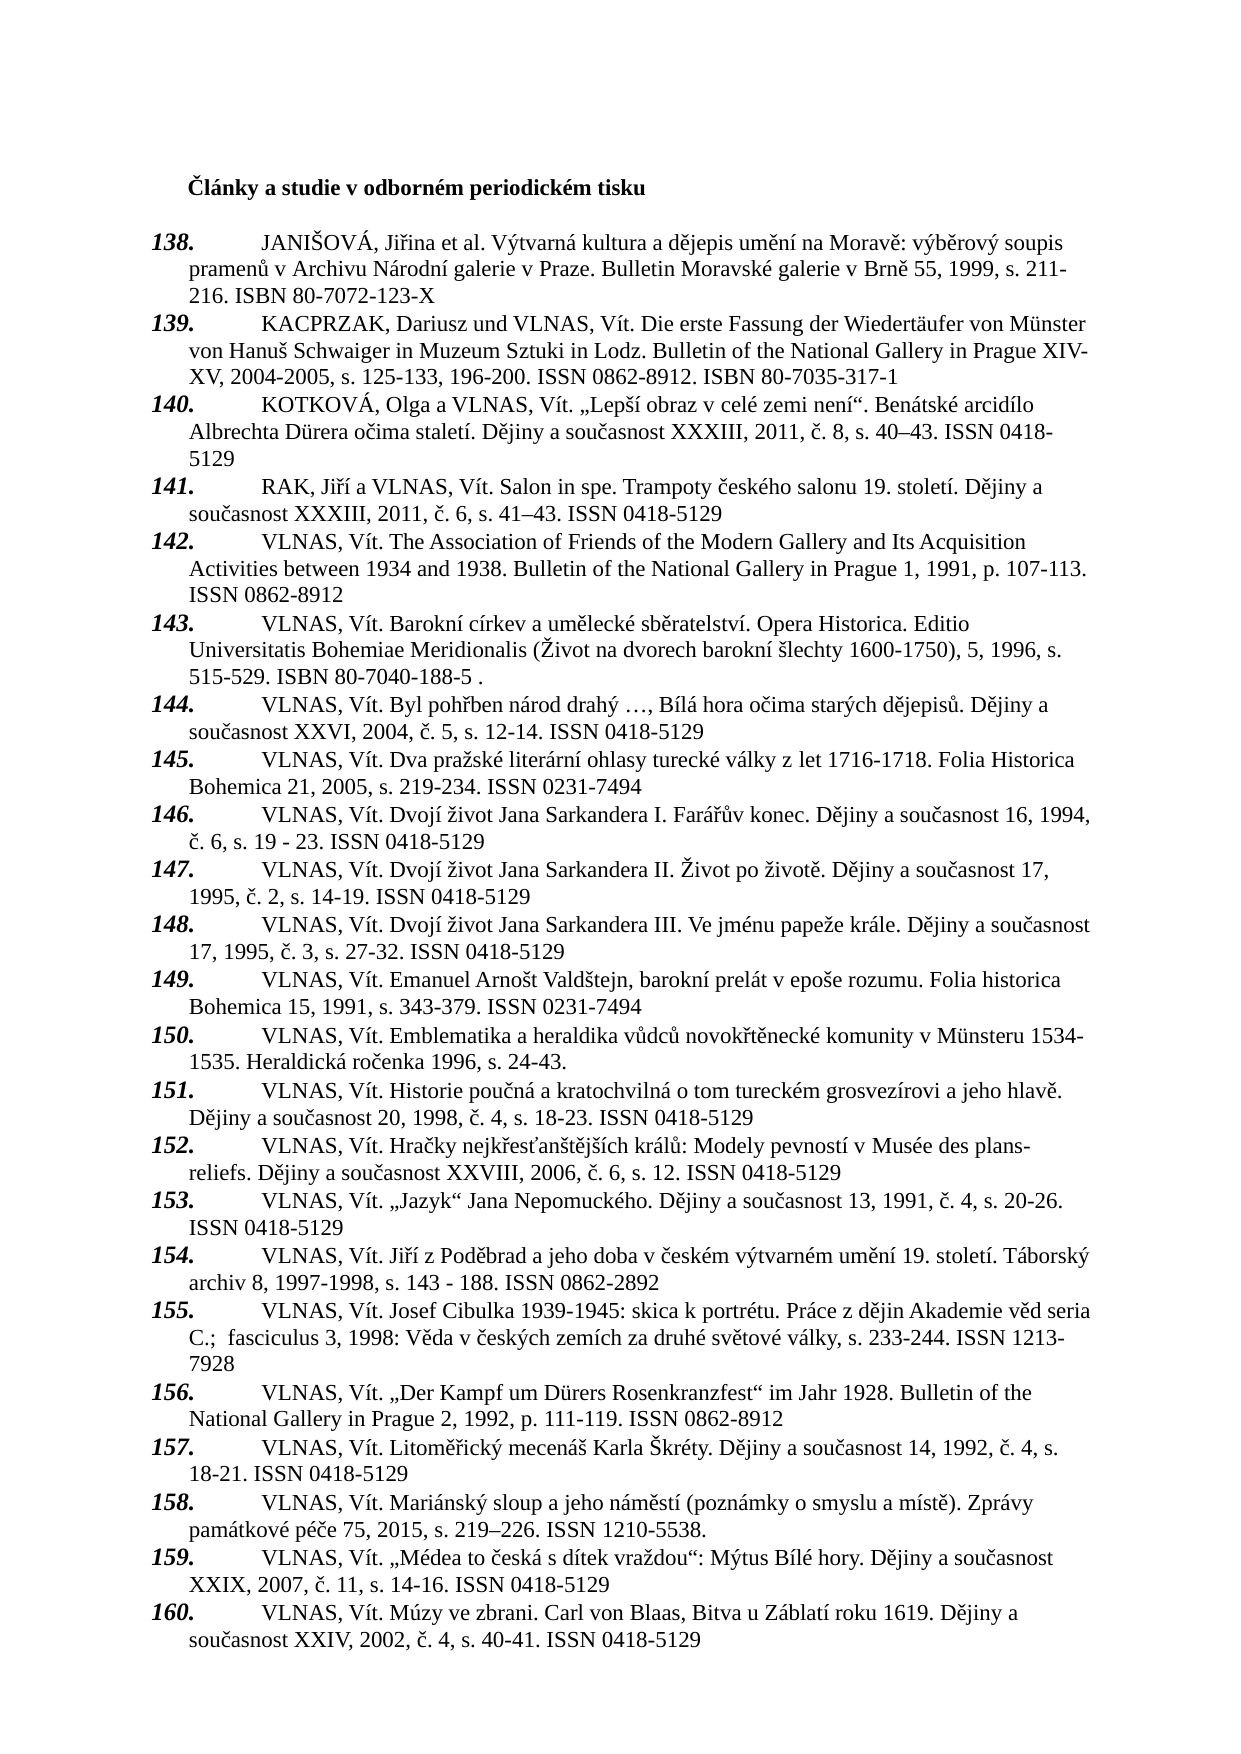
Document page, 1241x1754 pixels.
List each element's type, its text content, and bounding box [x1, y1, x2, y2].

list VLNAS, Vít. Emanuel Arnošt Valdštejn, barokní prelát v epoše rozumu. Folia historica Bohemica 15, 1991, s. 343-379. ISSN 0231-7494 [151, 964, 1093, 1020]
list VLNAS, Vít. Barokní církev a umělecké sběratelství. Opera Historica. Editio Universitatis Bohemiae Meridionalis (Život na dvorech barokní šlechty 1600-1750), 5, 1996, s. 515-529. ISBN 80-7040-188-5 . [151, 608, 1093, 689]
list VLNAS, Vít. Jiří z Poděbrad a jeho doba v českém výtvarném umění 19. století. Táborský archiv 8, 1997-1998, s. 143 - 188. ISSN 0862-2892 [151, 1240, 1093, 1295]
list VLNAS, Vít. Emblematika a heraldika vůdců novokřtěnecké komunity v Münsteru 1534-1535. Heraldická ročenka 1996, s. 24-43. [151, 1020, 1093, 1075]
list VLNAS, Vít. „Der Kampf um Dürers Rosenkranzfest“ im Jahr 1928. Bulletin of the National Gallery in Prague 2, 1992, p. 111-119. ISSN 0862-8912 [151, 1377, 1093, 1432]
list KACPRZAK, Dariusz und VLNAS, Vít. Die erste Fassung der Wiedertäufer von Münster von Hanuš Schwaiger in Muzeum Sztuki in Lodz. Bulletin of the National Gallery in Prague XIV-XV, 2004-2005, s. 125-133, 196-200. ISSN 0862-8912. ISBN 80-7035-317-1 [151, 308, 1093, 389]
list VLNAS, Vít. Dva pražské literární ohlasy turecké války z let 1716-1718. Folia Historica Bohemica 21, 2005, s. 219-234. ISSN 0231-7494 [151, 744, 1093, 799]
list VLNAS, Vít. Hračky nejkřesťanštějších králů: Modely pevností v Musée des plans-reliefs. Dějiny a současnost XXVIII, 2006, č. 6, s. 12. ISSN 0418-5129 [151, 1130, 1093, 1185]
list VLNAS, Vít. Historie poučná a kratochvilná o tom tureckém grosvezírovi a jeho hlavě. Dějiny a současnost 20, 1998, č. 4, s. 18-23. ISSN 0418-5129 [151, 1075, 1093, 1130]
list VLNAS, Vít. Dvojí život Jana Sarkandera II. Život po životě. Dějiny a současnost 17, 1995, č. 2, s. 14-19. ISSN 0418-5129 [151, 854, 1093, 909]
list JANIŠOVÁ, Jiřina et al. Výtvarná kultura a dějepis umění na Moravě: výběrový soupis pramenů v Archivu Národní galerie v Praze. Bulletin Moravské galerie v Brně 55, 1999, s. 211-216. ISBN 80-7072-123-X [151, 227, 1093, 308]
list VLNAS, Vít. „Médea to česká s dítek vraždou“: Mýtus Bílé hory. Dějiny a současnost XXIX, 2007, č. 11, s. 14-16. ISSN 0418-5129 [151, 1542, 1093, 1597]
list RAK, Jiří a VLNAS, Vít. Salon in spe. Trampoty českého salonu 19. století. Dějiny a současnost XXXIII, 2011, č. 6, s. 41–43. ISSN 0418-5129 [151, 471, 1093, 526]
list VLNAS, Vít. Byl pohřben národ drahý …, Bílá hora očima starých dějepisů. Dějiny a současnost XXVI, 2004, č. 5, s. 12-14. ISSN 0418-5129 [151, 689, 1093, 744]
list VLNAS, Vít. „Jazyk“ Jana Nepomuckého. Dějiny a současnost 13, 1991, č. 4, s. 20-26. ISSN 0418-5129 [151, 1185, 1093, 1240]
list VLNAS, Vít. The Association of Friends of the Modern Gallery and Its Acquisition Activities between 1934 and 1938. Bulletin of the National Gallery in Prague 1, 1991, p. 107-113. ISSN 0862-8912 [151, 526, 1093, 608]
list VLNAS, Vít. Josef Cibulka 1939-1945: skica k portrétu. Práce z dějin Akademie věd seria C.; fasciculus 3, 1998: Věda v českých zemích za druhé světové války, s. 233-244. ISSN 1213-7928 [151, 1295, 1093, 1377]
list VLNAS, Vít. Litoměřický mecenáš Karla Škréty. Dějiny a současnost 14, 1992, č. 4, s. 18-21. ISSN 0418-5129 [151, 1432, 1093, 1487]
list VLNAS, Vít. Mariánský sloup a jeho náměstí (poznámky o smyslu a místě). Zprávy památkové péče 75, 2015, s. 219–226. ISSN 1210-5538. [151, 1487, 1093, 1542]
list VLNAS, Vít. Dvojí život Jana Sarkandera I. Farářův konec. Dějiny a současnost 16, 1994, č. 6, s. 19 - 23. ISSN 0418-5129 [151, 799, 1093, 854]
list KOTKOVÁ, Olga a VLNAS, Vít. „Lepší obraz v celé zemi není“. Benátské arcidílo Albrechta Dürera očima staletí. Dějiny a současnost XXXIII, 2011, č. 8, s. 40–43. ISSN 0418-5129 [151, 389, 1093, 471]
list VLNAS, Vít. Dvojí život Jana Sarkandera III. Ve jménu papeže krále. Dějiny a současnost 17, 1995, č. 3, s. 27-32. ISSN 0418-5129 [151, 909, 1093, 964]
text Články a studie v odborném periodickém tisku [114, 174, 1093, 200]
list VLNAS, Vít. Múzy ve zbrani. Carl von Blaas, Bitva u Záblatí roku 1619. Dějiny a současnost XXIV, 2002, č. 4, s. 40-41. ISSN 0418-5129 [151, 1597, 1093, 1652]
